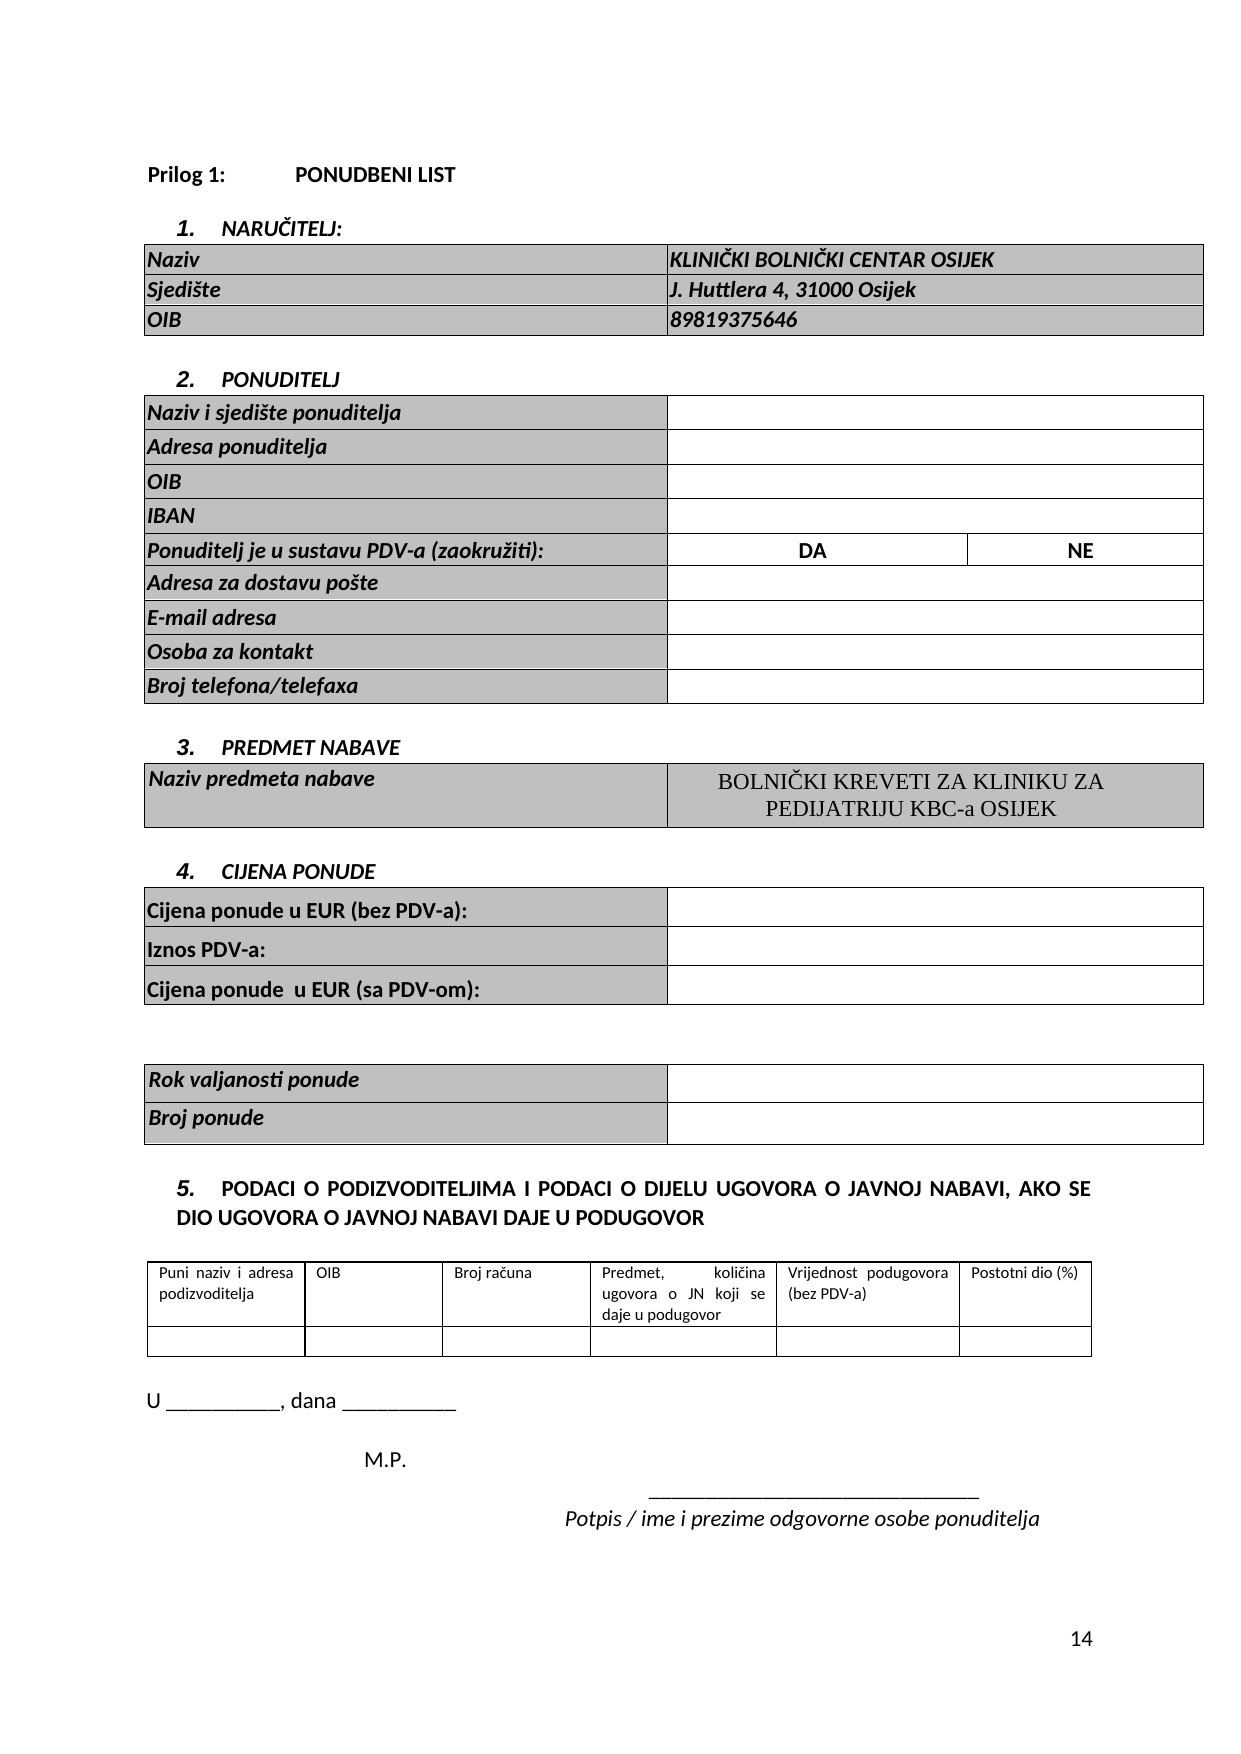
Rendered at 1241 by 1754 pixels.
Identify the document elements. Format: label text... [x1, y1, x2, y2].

table_cell [668, 465, 1203, 498]
table_cell OIB [145, 306, 667, 335]
table_cell Cijena ponude u EUR (sa PDV-om): [145, 966, 667, 1004]
table_header Vrijednost podugovora (bez PDV-a) [777, 1263, 959, 1326]
table_cell [443, 1327, 590, 1356]
table_cell NE [968, 534, 1203, 565]
table_header Naziv i sjedište ponuditelja [145, 396, 667, 429]
table_cell [668, 499, 1203, 533]
table_cell [777, 1327, 959, 1356]
text M.P. [148, 1445, 1093, 1473]
table_header Predmet, količina ugovora o JN koji se daje u podugovor [591, 1263, 776, 1326]
table_header Cijena ponude u EUR (bez PDV-a): [145, 888, 667, 926]
text Potpis / ime i prezime odgovorne osobe ponuditelja [146, 1504, 1093, 1532]
table_header Puni naziv i adresa podizvoditelja [148, 1263, 304, 1326]
table_header OIB [306, 1263, 442, 1326]
table_header Postotni dio (%) [960, 1263, 1091, 1326]
list PREDMET NABAVE [176, 733, 1093, 761]
table_cell [668, 927, 1203, 965]
table_cell [668, 566, 1203, 599]
table_cell OIB [145, 465, 667, 498]
list PODACI O PODIZVODITELJIMA I PODACI O DIJELU UGOVORA O JAVNOJ NABAVI, AKO SE DIO UGOVORA O JAVNOJ NABAVI DAJE U PODUGOVOR [176, 1174, 1093, 1231]
table_cell IBAN [145, 499, 667, 533]
table_header KLINIČKI BOLNIČKI CENTAR OSIJEK [668, 245, 1203, 274]
table_cell Osoba za kontakt [145, 635, 667, 668]
table_cell [591, 1327, 776, 1356]
table_cell [668, 1103, 1203, 1143]
table_cell [960, 1327, 1091, 1356]
table_cell J. Huttlera 4, 31000 Osijek [668, 275, 1203, 304]
table_header [668, 396, 1203, 429]
table_cell [668, 670, 1203, 703]
table_header Naziv [145, 245, 667, 274]
list NARUČITELJ: [176, 214, 1093, 243]
subtitle Prilog 1: PONUDBENI LIST [148, 160, 1092, 188]
table_cell DA [668, 534, 967, 565]
table_cell Broj telefona/telefaxa [145, 670, 667, 703]
table_cell Sjedište [145, 275, 667, 304]
table_cell E-mail adresa [145, 601, 667, 634]
table_cell Adresa ponuditelja [145, 430, 667, 464]
table_cell [668, 635, 1203, 668]
table_header [668, 764, 1203, 827]
table_cell [148, 1327, 304, 1356]
table_cell 89819375646 [668, 306, 1203, 335]
text _____________________________ [146, 1474, 1093, 1503]
table_cell [668, 601, 1203, 634]
list CIJENA PONUDE [176, 857, 1093, 885]
table_header Broj računa [443, 1263, 590, 1326]
table_cell [668, 430, 1203, 464]
table_header Naziv predmeta nabave [145, 764, 667, 827]
text U __________, dana __________ [146, 1386, 1093, 1414]
table_cell Adresa za dostavu pošte [145, 566, 667, 599]
table_header [668, 888, 1203, 926]
table_cell [668, 966, 1203, 1004]
table_header [668, 1065, 1203, 1102]
table_cell Ponuditelj je u sustavu PDV-a (zaokružiti): [145, 534, 667, 565]
list PONUDITELJ [176, 365, 1093, 393]
table_cell Iznos PDV-a: [145, 927, 667, 965]
table_cell Broj ponude [145, 1103, 667, 1143]
table_header Rok valjanosti ponude [145, 1065, 667, 1102]
table_cell [306, 1327, 442, 1356]
